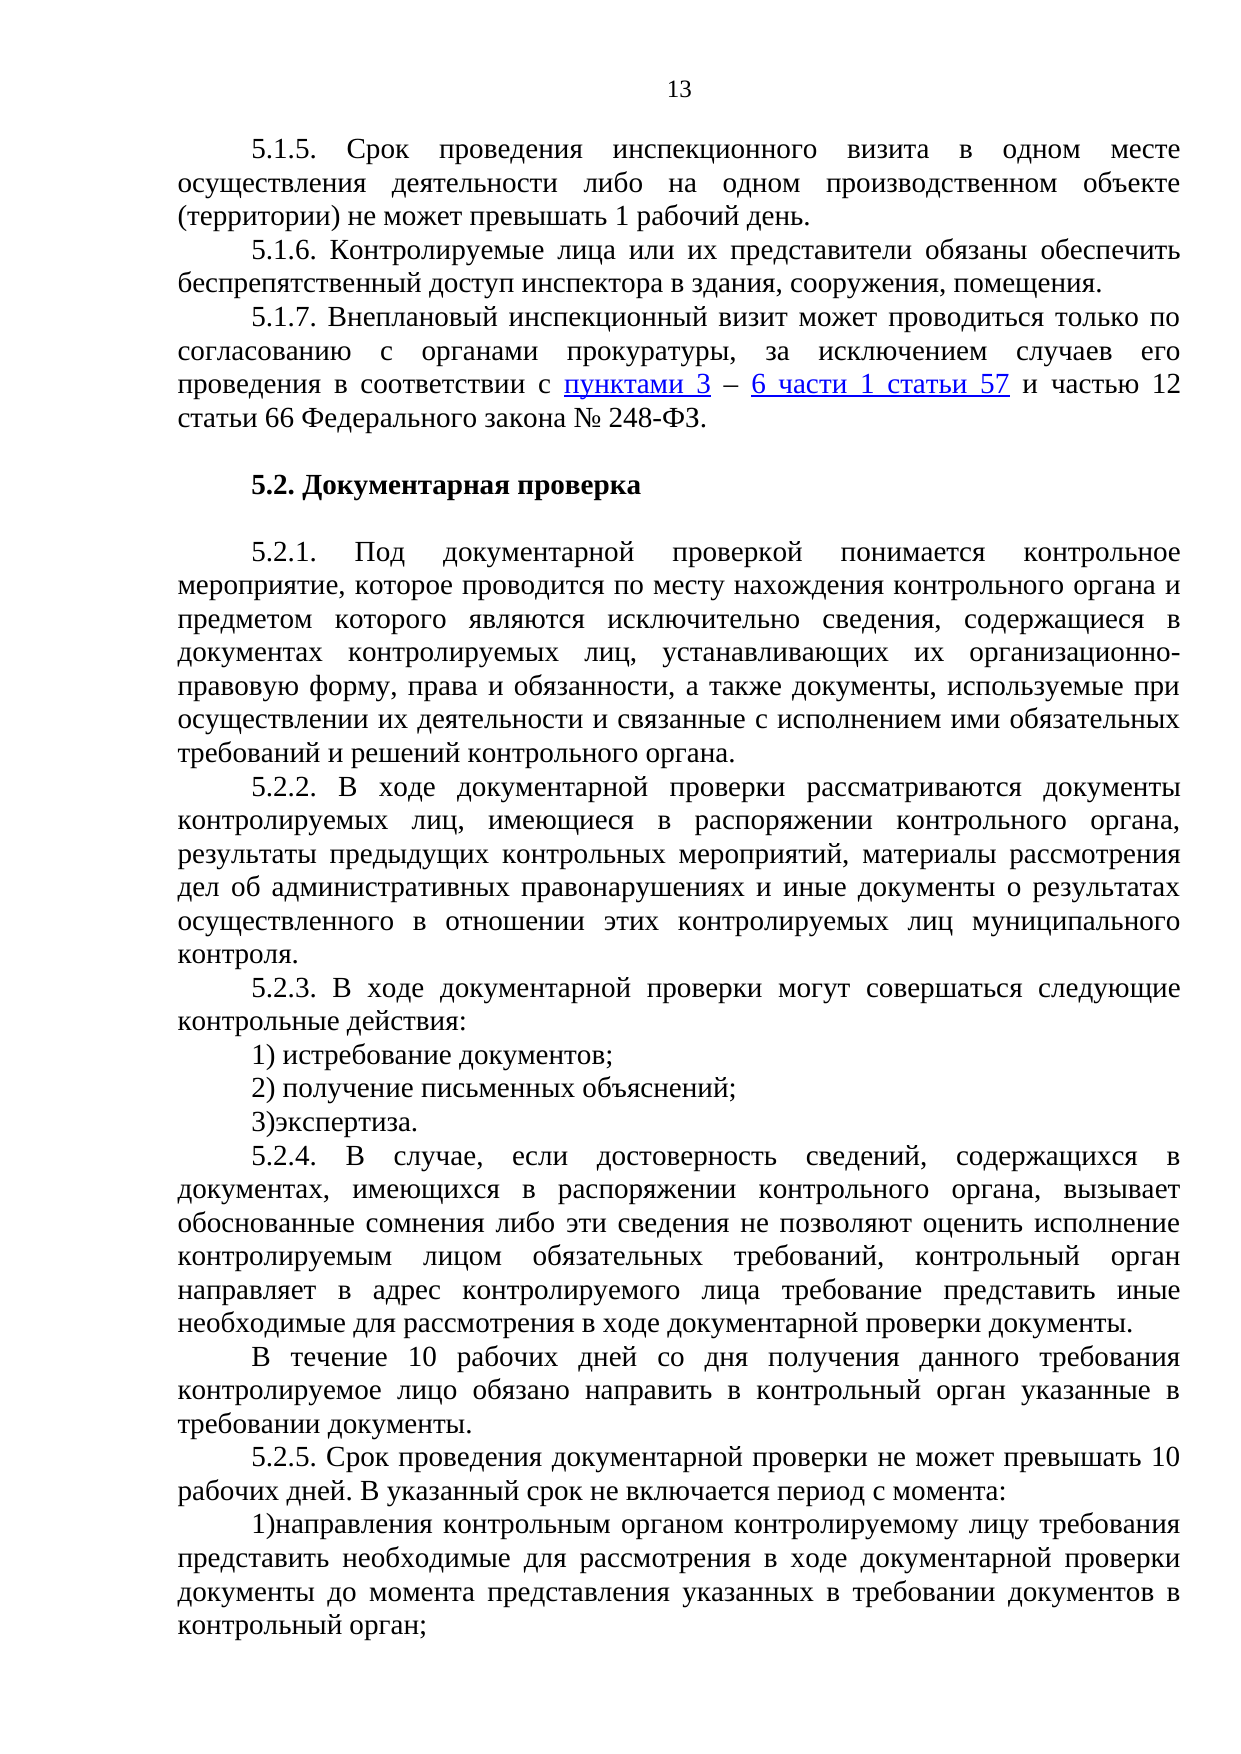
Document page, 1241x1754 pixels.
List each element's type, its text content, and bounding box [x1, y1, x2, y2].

text 5.1.5. Срок проведения инспекционного визита в одном месте осуществления деятельности либо на одном производственном объекте (территории) не может превышать 1 рабочий день. [177, 131, 1181, 232]
text 3)экспертиза. [177, 1104, 1181, 1138]
text 5.2.4. В случае, если достоверность сведений, содержащихся в документах, имеющихся в распоряжении контрольного органа, вызывает обоснованные сомнения либо эти сведения не позволяют оценить исполнение контролируемым лицом обязательных требований, контрольный орган направляет в адрес контролируемого лица требование представить иные необходимые для рассмотрения в ходе документарной проверки документы. [177, 1138, 1181, 1339]
text 1) истребование документов; [177, 1037, 1181, 1071]
text В течение 10 рабочих дней со дня получения данного требования контролируемое лицо обязано направить в контрольный орган указанные в требовании документы. [177, 1339, 1181, 1439]
text 5.2.1. Под документарной проверкой понимается контрольное мероприятие, которое проводится по месту нахождения контрольного органа и предметом которого являются исключительно сведения, содержащиеся в документах контролируемых лиц, устанавливающих их организационно-правовую форму, права и обязанности, а также документы, используемые при осуществлении их деятельности и связанные с исполнением ими обязательных требований и решений контрольного органа. [177, 534, 1181, 769]
text 5.1.7. Внеплановый инспекционный визит может проводиться только по согласованию с органами прокуратуры, за исключением случаев его проведения в соответствии с пунктами 3 – 6 части 1 статьи 57 и частью 12 статьи 66 Федерального закона № 248-ФЗ. [177, 299, 1181, 433]
text 5.2.3. В ходе документарной проверки могут совершаться следующие контрольные действия: [177, 970, 1181, 1037]
text 5.1.6. Контролируемые лица или их представители обязаны обеспечить беспрепятственный доступ инспектора в здания, сооружения, помещения. [177, 232, 1181, 299]
text 2) получение письменных объяснений; [177, 1071, 1181, 1104]
text 5.2.2. В ходе документарной проверки рассматриваются документы контролируемых лиц, имеющиеся в распоряжении контрольного органа, результаты предыдущих контрольных мероприятий, материалы рассмотрения дел об административных правонарушениях и иные документы о результатах осуществленного в отношении этих контролируемых лиц муниципального контроля. [177, 769, 1181, 970]
text 5.2. Документарная проверка [177, 467, 1181, 500]
text 5.2.5. Срок проведения документарной проверки не может превышать 10 рабочих дней. В указанный срок не включается период с момента: [177, 1439, 1181, 1507]
text 1)направления контрольным органом контролируемому лицу требования представить необходимые для рассмотрения в ходе документарной проверки документы до момента представления указанных в требовании документов в контрольный орган; [177, 1507, 1181, 1641]
